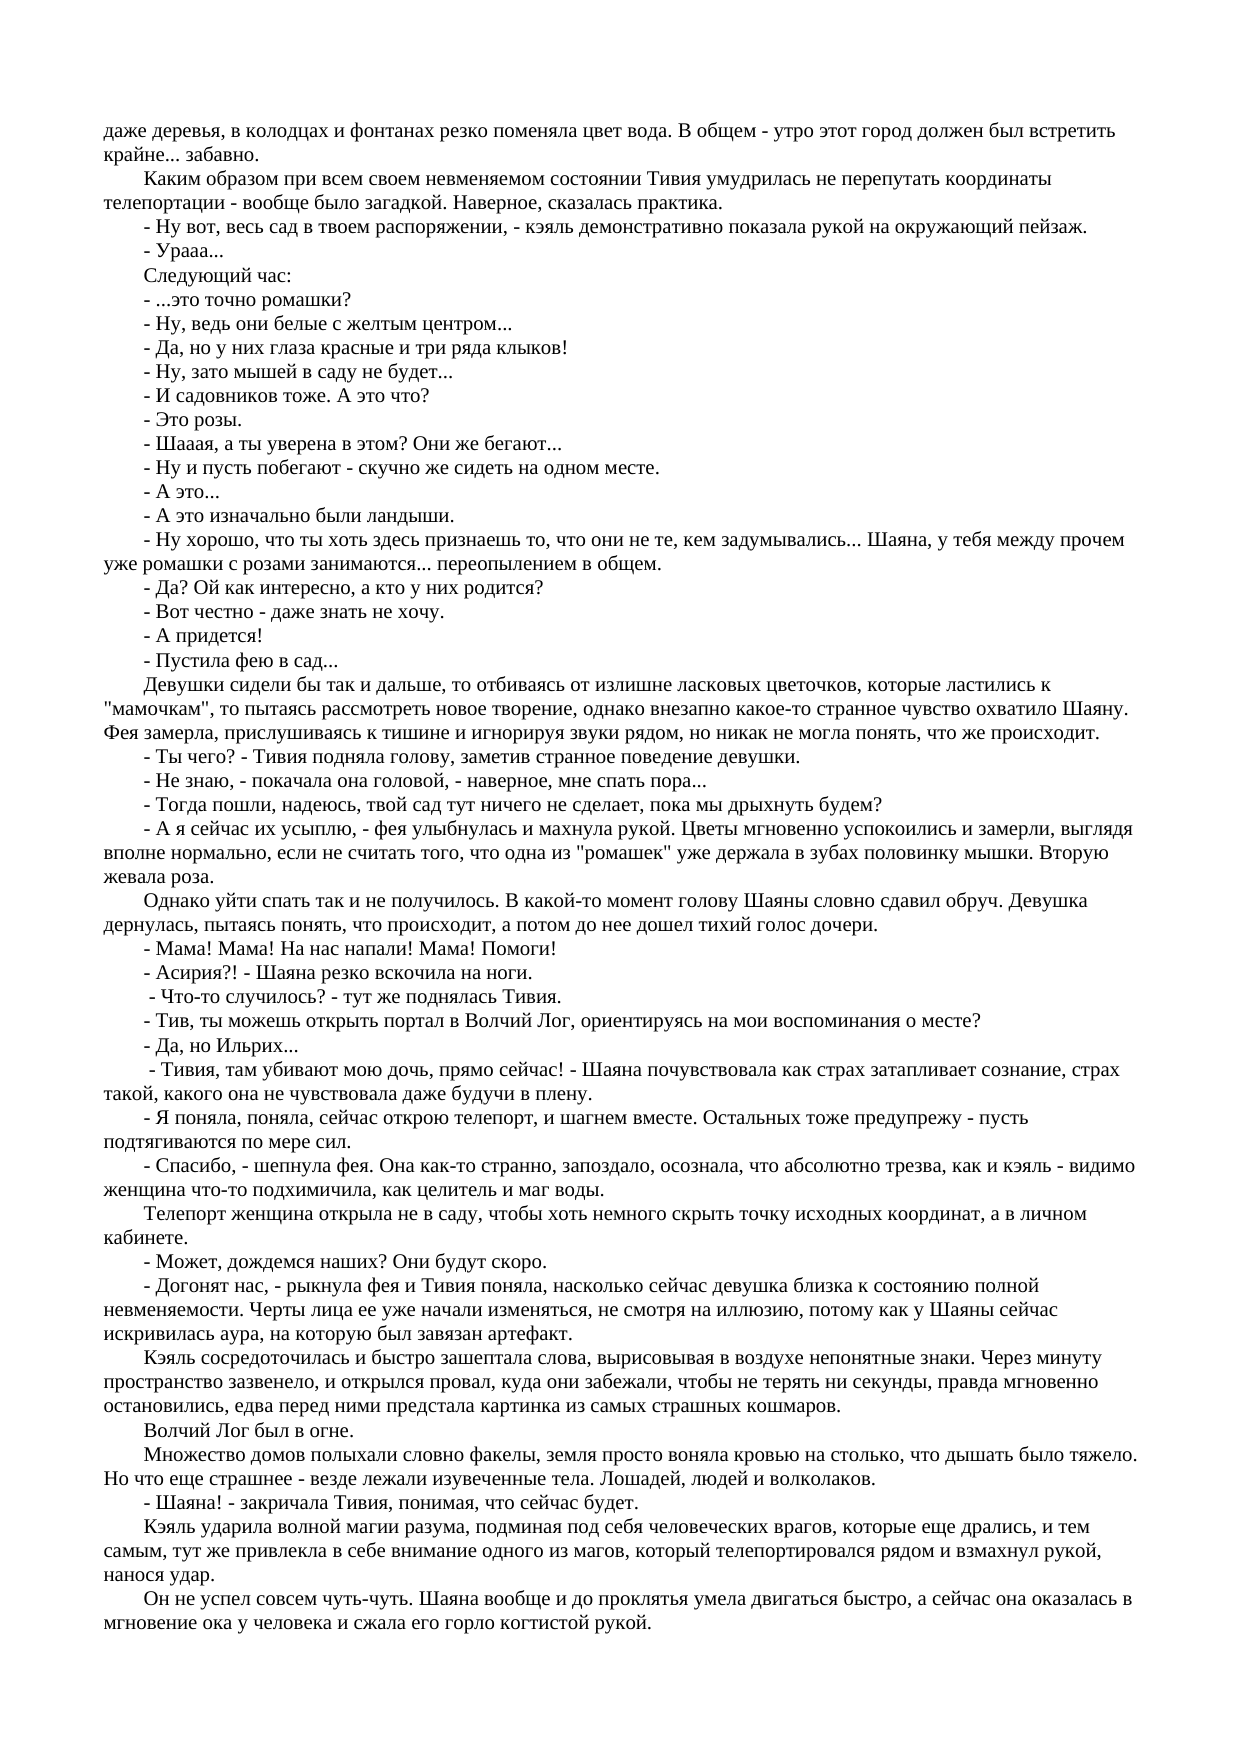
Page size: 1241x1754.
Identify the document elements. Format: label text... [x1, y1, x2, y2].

text - Спасибо, - шепнула фея. Она как-то странно, запоздало, осознала, что абсолютно трезва, как и кэяль - видимо женщина что-то подхимичила, как целитель и маг воды. [103, 1153, 1152, 1201]
text - ...это точно ромашки? [103, 287, 1152, 311]
text - Да, но Ильрих... [103, 1032, 1152, 1057]
text - Ты чего? - Тивия подняла голову, заметив странное поведение девушки. [103, 744, 1152, 768]
text Кэяль сосредоточилась и быстро зашептала слова, вырисовывая в воздухе непонятные знаки. Через минуту пространство зазвенело, и открылся провал, куда они забежали, чтобы не терять ни секунды, правда мгновенно остановились, едва перед ними предстала картинка из самых страшных кошмаров. [103, 1345, 1152, 1417]
text Волчий Лог был в огне. [103, 1417, 1152, 1442]
text - А я сейчас их усыплю, - фея улыбнулась и махнула рукой. Цветы мгновенно успокоились и замерли, выглядя вполне нормально, если не считать того, что одна из "ромашек" уже держала в зубах половинку мышки. Вторую жевала роза. [103, 816, 1152, 888]
text - Тив, ты можешь открыть портал в Волчий Лог, ориентируясь на мои воспоминания о месте? [103, 1008, 1152, 1032]
text - Тивия, там убивают мою дочь, прямо сейчас! - Шаяна почувствовала как страх затапливает сознание, страх такой, какого она не чувствовала даже будучи в плену. [103, 1057, 1152, 1105]
text Он не успел совсем чуть-чуть. Шаяна вообще и до проклятья умела двигаться быстро, а сейчас она оказалась в мгновение ока у человека и сжала его горло когтистой рукой. [103, 1586, 1152, 1634]
text - Ну хорошо, что ты хоть здесь признаешь то, что они не те, кем задумывались... Шаяна, у тебя между прочем уже ромашки с розами занимаются... переопылением в общем. [103, 527, 1152, 575]
text - Урааа... [103, 238, 1152, 262]
text - И садовников тоже. А это что? [103, 383, 1152, 407]
text - А это изначально были ландыши. [103, 503, 1152, 527]
text - Ну и пусть побегают - скучно же сидеть на одном месте. [103, 455, 1152, 479]
text - Я поняла, поняла, сейчас открою телепорт, и шагнем вместе. Остальных тоже предупрежу - пусть подтягиваются по мере сил. [103, 1105, 1152, 1153]
text - Шаяна! - закричала Тивия, понимая, что сейчас будет. [103, 1490, 1152, 1514]
text Следующий час: [103, 262, 1152, 287]
text - Тогда пошли, надеюсь, твой сад тут ничего не сделает, пока мы дрыхнуть будем? [103, 792, 1152, 816]
text - Ну вот, весь сад в твоем распоряжении, - кэяль демонстративно показала рукой на окружающий пейзаж. [103, 214, 1152, 238]
text - Ну, зато мышей в саду не будет... [103, 359, 1152, 383]
text - Это розы. [103, 407, 1152, 431]
text - Может, дождемся наших? Они будут скоро. [103, 1249, 1152, 1273]
text - Асирия?! - Шаяна резко вскочила на ноги. [103, 960, 1152, 984]
text - Мама! Мама! На нас напали! Мама! Помоги! [103, 936, 1152, 960]
text Множество домов полыхали словно факелы, земля просто воняла кровью на столько, что дышать было тяжело. Но что еще страшнее - везде лежали изувеченные тела. Лошадей, людей и волколаков. [103, 1442, 1152, 1490]
text - Пустила фею в сад... [103, 647, 1152, 672]
text - Да, но у них глаза красные и три ряда клыков! [103, 335, 1152, 359]
text - Шааая, а ты уверена в этом? Они же бегают... [103, 431, 1152, 455]
text Девушки сидели бы так и дальше, то отбиваясь от излишне ласковых цветочков, которые ластились к "мамочкам", то пытаясь рассмотреть новое творение, однако внезапно какое-то странное чувство охватило Шаяну. Фея замерла, прислушиваясь к тишине и игнорируя звуки рядом, но никак не могла понять, что же происходит. [103, 672, 1152, 744]
text - Ну, ведь они белые с желтым центром... [103, 311, 1152, 335]
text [103, 118, 1152, 166]
text - Вот честно - даже знать не хочу. [103, 599, 1152, 623]
text Кэяль ударила волной магии разума, подминая под себя человеческих врагов, которые еще дрались, и тем самым, тут же привлекла в себе внимание одного из магов, который телепортировался рядом и взмахнул рукой, нанося удар. [103, 1514, 1152, 1586]
text Однако уйти спать так и не получилось. В какой-то момент голову Шаяны словно сдавил обруч. Девушка дернулась, пытаясь понять, что происходит, а потом до нее дошел тихий голос дочери. [103, 888, 1152, 936]
text - Что-то случилось? - тут же поднялась Тивия. [103, 984, 1152, 1008]
text - Не знаю, - покачала она головой, - наверное, мне спать пора... [103, 768, 1152, 792]
text - Да? Ой как интересно, а кто у них родится? [103, 575, 1152, 599]
text Каким образом при всем своем невменяемом состоянии Тивия умудрилась не перепутать координаты телепортации - вообще было загадкой. Наверное, сказалась практика. [103, 166, 1152, 214]
text - А это... [103, 479, 1152, 503]
text Телепорт женщина открыла не в саду, чтобы хоть немного скрыть точку исходных координат, а в личном кабинете. [103, 1201, 1152, 1249]
text - А придется! [103, 623, 1152, 647]
text - Догонят нас, - рыкнула фея и Тивия поняла, насколько сейчас девушка близка к состоянию полной невменяемости. Черты лица ее уже начали изменяться, не смотря на иллюзию, потому как у Шаяны сейчас искривилась аура, на которую был завязан артефакт. [103, 1273, 1152, 1345]
